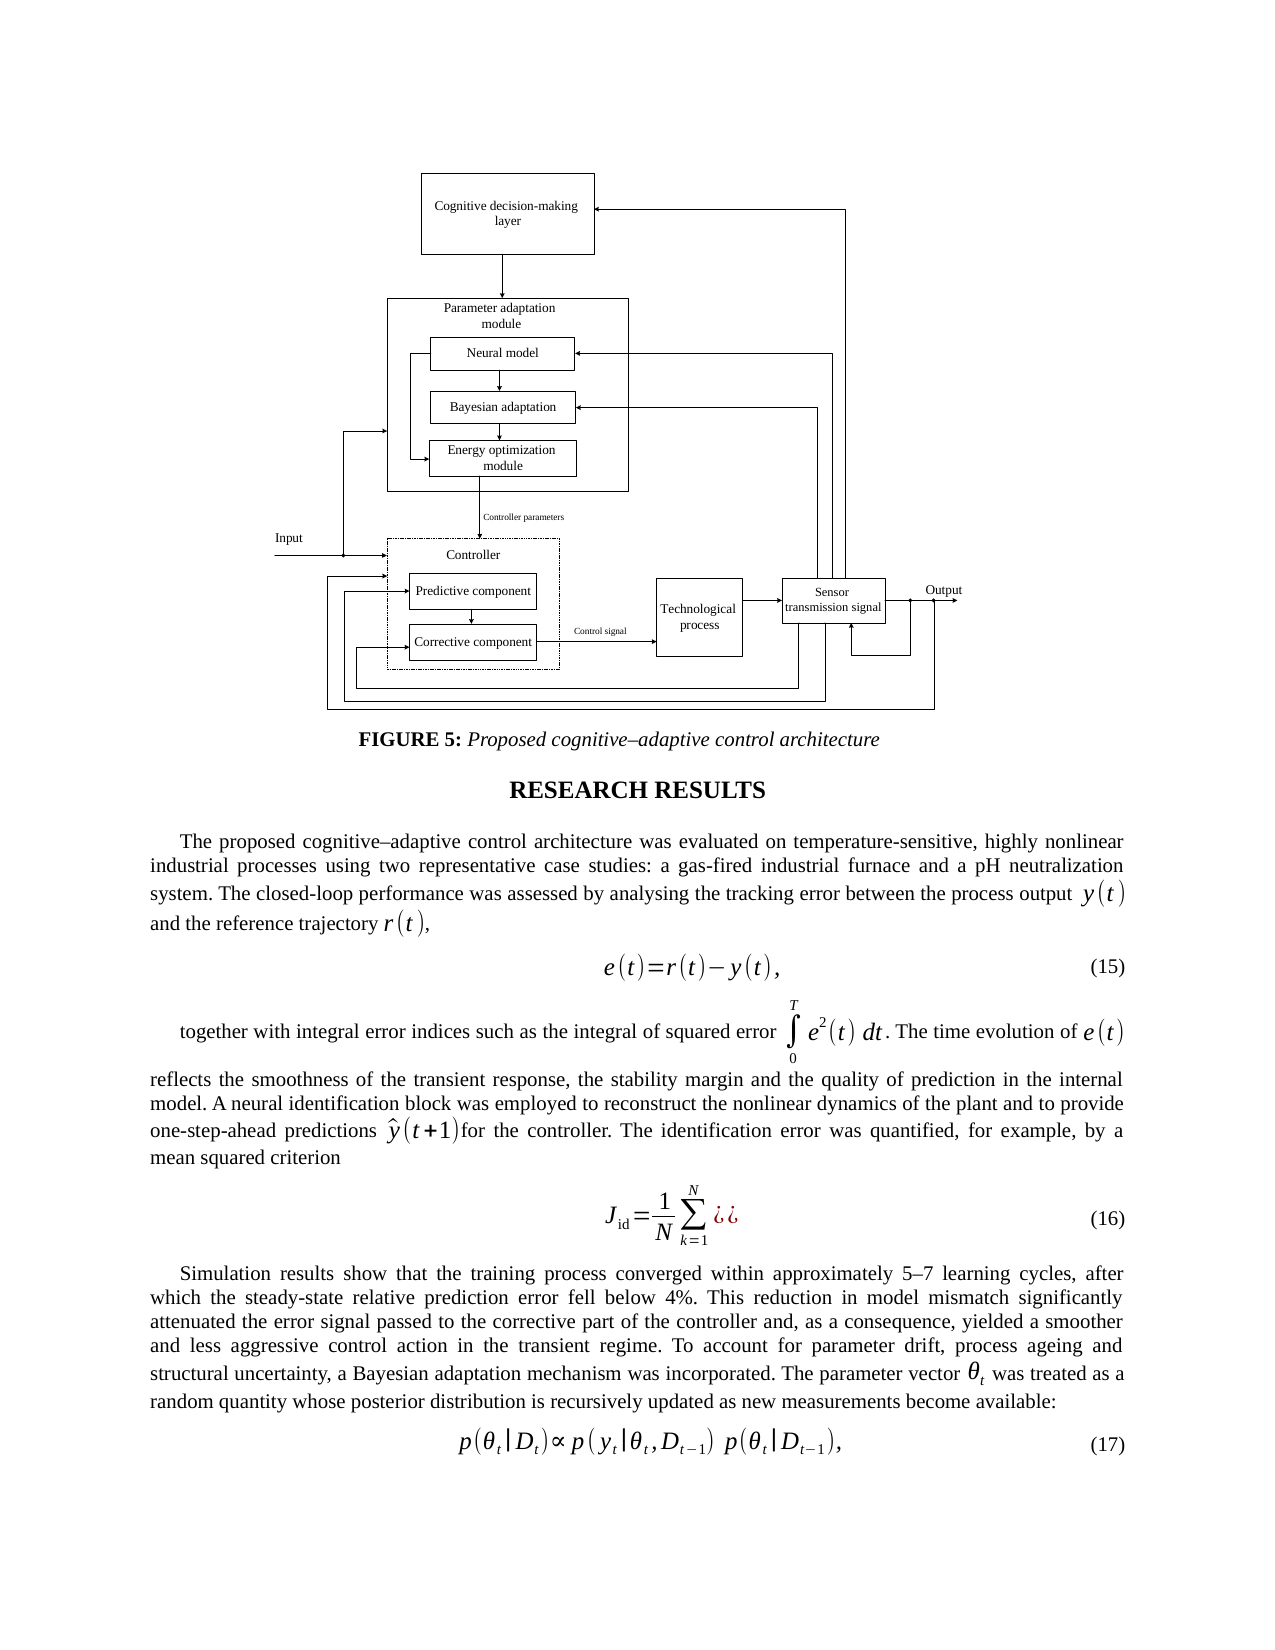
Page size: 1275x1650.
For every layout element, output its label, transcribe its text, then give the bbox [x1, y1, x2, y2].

table_header [150, 150, 1090, 727]
table_cell FIGURE 5: Proposed cognitive–adaptive control architecture [150, 727, 1090, 751]
text RESEARCH RESULTS [150, 776, 1125, 804]
text Simulation results show that the training process converged within approximately 5–7 learning cycles, after which the steady-state relative prediction error fell below 4%. This reduction in model mismatch significantly attenuated the error signal passed to the corrective part of the controller and, as a consequence, yielded a smoother and less aggressive control action in the transient regime. To account for parameter drift, process ageing and structural uncertainty, a Bayesian adaptation mechanism was incorporated. The parameter vector was treated as a random quantity whose posterior distribution is recursively updated as new measurements become available: [150, 1261, 1125, 1413]
text (16) [150, 1181, 1125, 1249]
text (17) [150, 1425, 1125, 1459]
text together with integral error indices such as the integral of squared error . The time evolution of reflects the smoothness of the transient response, the stability margin and the quality of prediction in the internal model. A neural identification block was employed to reconstruct the nonlinear dynamics of the plant and to provide one-step-ahead predictions for the controller. The identification error was quantified, for example, by a mean squared criterion [150, 996, 1125, 1169]
text The proposed cognitive–adaptive control architecture was evaluated on temperature-sensitive, highly nonlinear industrial processes using two representative case studies: a gas-fired industrial furnace and a pH neutralization system. The closed-loop performance was assessed by analysing the tracking error between the process output and the reference trajectory , [150, 829, 1125, 937]
text (15) [150, 950, 1125, 983]
